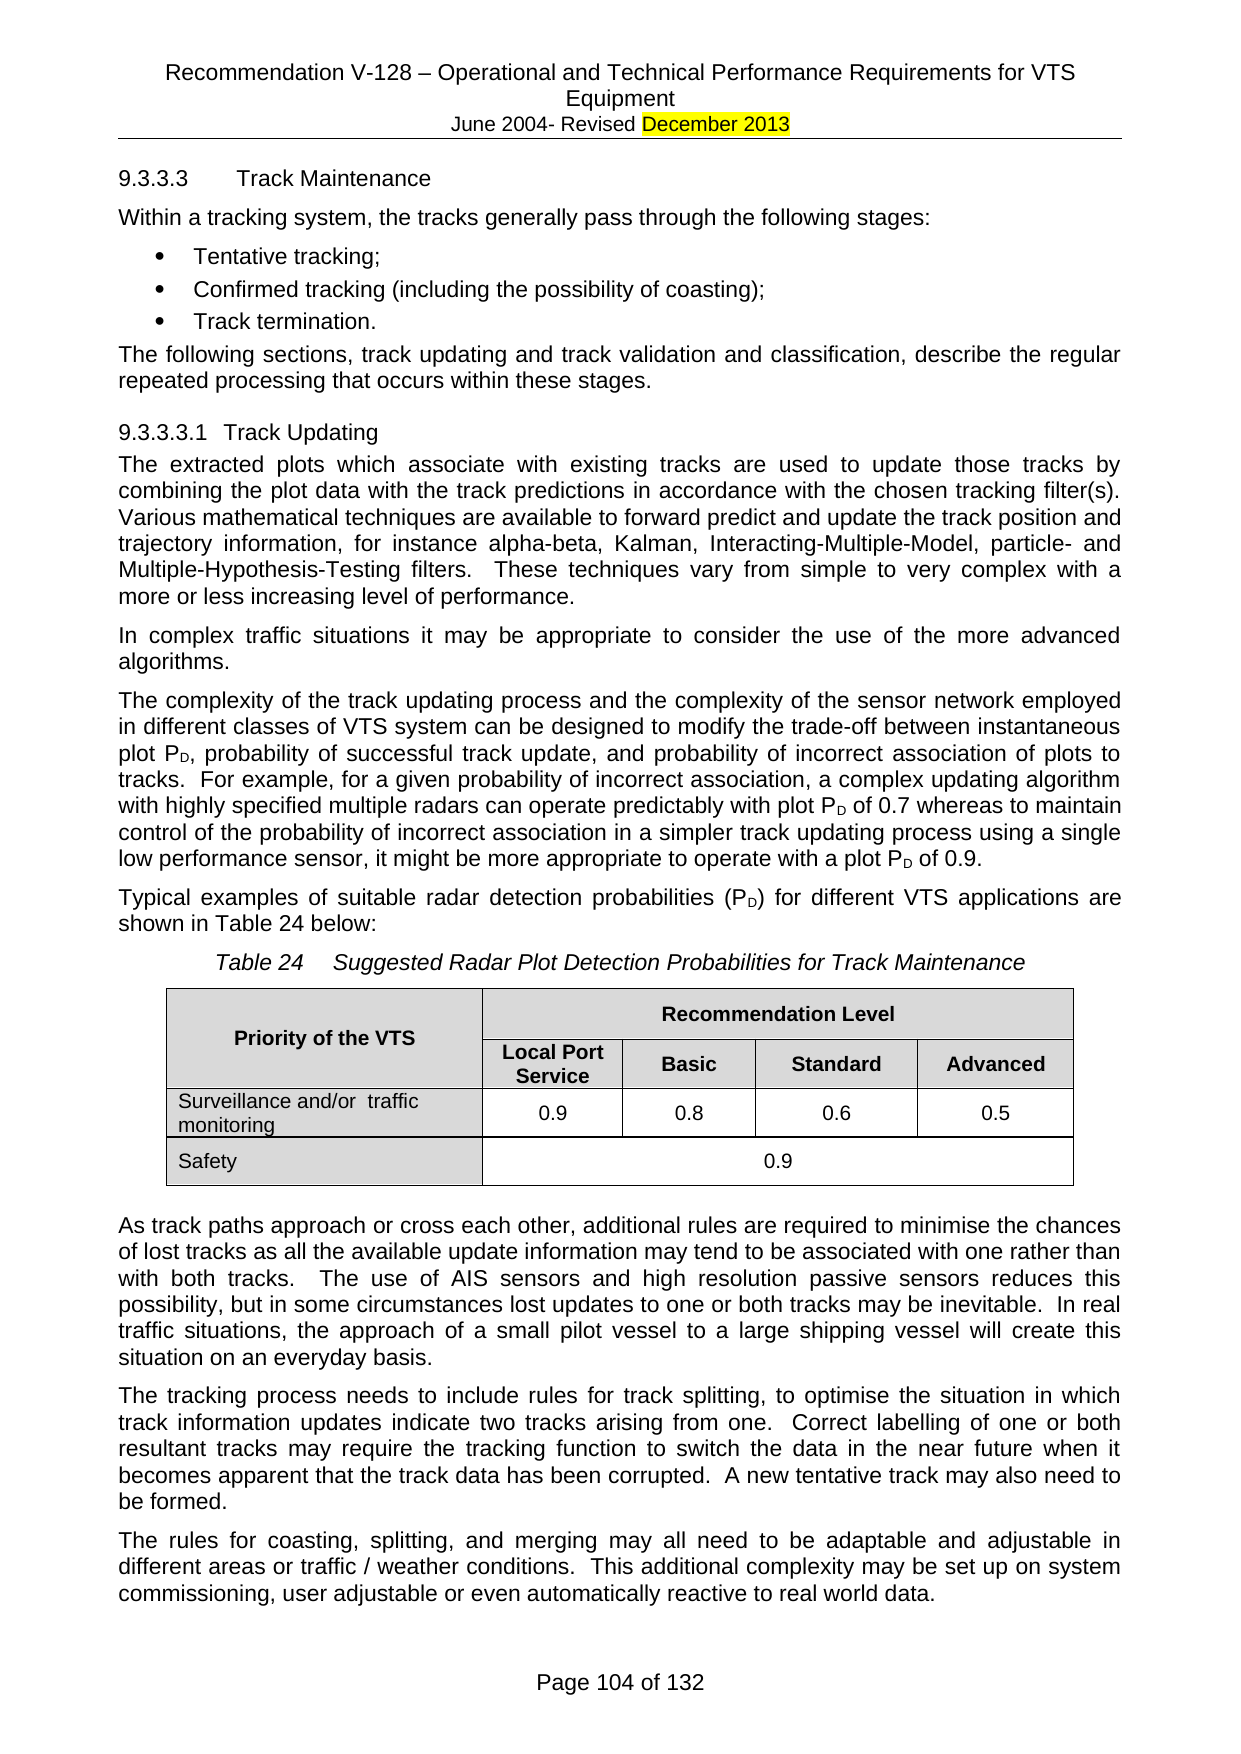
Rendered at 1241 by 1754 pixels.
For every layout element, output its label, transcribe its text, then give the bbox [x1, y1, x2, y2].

subtitle Track Maintenance [118, 165, 1122, 192]
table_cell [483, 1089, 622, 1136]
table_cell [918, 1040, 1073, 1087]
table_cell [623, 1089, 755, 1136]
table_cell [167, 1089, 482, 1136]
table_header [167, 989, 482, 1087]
text In complex traffic situations it may be appropriate to consider the use of the more advanced algorithms. [118, 622, 1122, 674]
text The tracking process needs to include rules for track splitting, to optimise the situation in which track information updates indicate two tracks arising from one. Correct labelling of one or both resultant tracks may require the tracking function to switch the data in the near future when it becomes apparent that the track data has been corrupted. A new tentative track may also need to be formed. [118, 1382, 1122, 1514]
text The following sections, track updating and track validation and classification, describe the regular repeated processing that occurs within these stages. [118, 341, 1122, 393]
text Within a tracking system, the tracks generally pass through the following stages: [118, 204, 1122, 230]
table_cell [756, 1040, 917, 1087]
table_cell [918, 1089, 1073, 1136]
text Track termination. [156, 308, 1122, 334]
text The complexity of the track updating process and the complexity of the sensor network employed in different classes of VTS system can be designed to modify the trade-off between instantaneous plot PD, probability of successful track update, and probability of incorrect association of plots to tracks. For example, for a given probability of incorrect association, a complex updating algorithm with highly specified multiple radars can operate predictably with plot PD of 0.7 whereas to maintain control of the probability of incorrect association in a simpler track updating process using a single low performance sensor, it might be more appropriate to operate with a plot PD of 0.9. [118, 687, 1122, 871]
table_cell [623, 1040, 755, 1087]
text Suggested Radar Plot Detection Probabilities for Track Maintenance [118, 949, 1122, 975]
text Tentative tracking; [156, 243, 1122, 269]
text As track paths approach or cross each other, additional rules are required to minimise the chances of lost tracks as all the available update information may tend to be associated with one rather than with both tracks. The use of AIS sensors and high resolution passive sensors reduces this possibility, but in some circumstances lost updates to one or both tracks may be inevitable. In real traffic situations, the approach of a small pilot vessel to a large shipping vessel will create this situation on an everyday basis. [118, 1212, 1122, 1370]
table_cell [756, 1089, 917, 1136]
subtitle Track Updating [118, 418, 1122, 445]
text Confirmed tracking (including the possibility of coasting); [156, 276, 1122, 302]
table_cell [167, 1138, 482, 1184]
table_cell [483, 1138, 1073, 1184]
text The extracted plots which associate with existing tracks are used to update those tracks by combining the plot data with the track predictions in accordance with the chosen tracking filter(s). Various mathematical techniques are available to forward predict and update the track position and trajectory information, for instance alpha-beta, Kalman, Interacting-Multiple-Model, particle- and Multiple-Hypothesis-Testing filters. These techniques vary from simple to very complex with a more or less increasing level of performance. [118, 451, 1122, 609]
text Typical examples of suitable radar detection probabilities (PD) for different VTS applications are shown in table 24 below: [118, 884, 1122, 937]
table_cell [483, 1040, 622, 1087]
text The rules for coasting, splitting, and merging may all need to be adaptable and adjustable in different areas or traffic / weather conditions. This additional complexity may be set up on system commissioning, user adjustable or even automatically reactive to real world data. [118, 1527, 1122, 1606]
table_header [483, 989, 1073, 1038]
